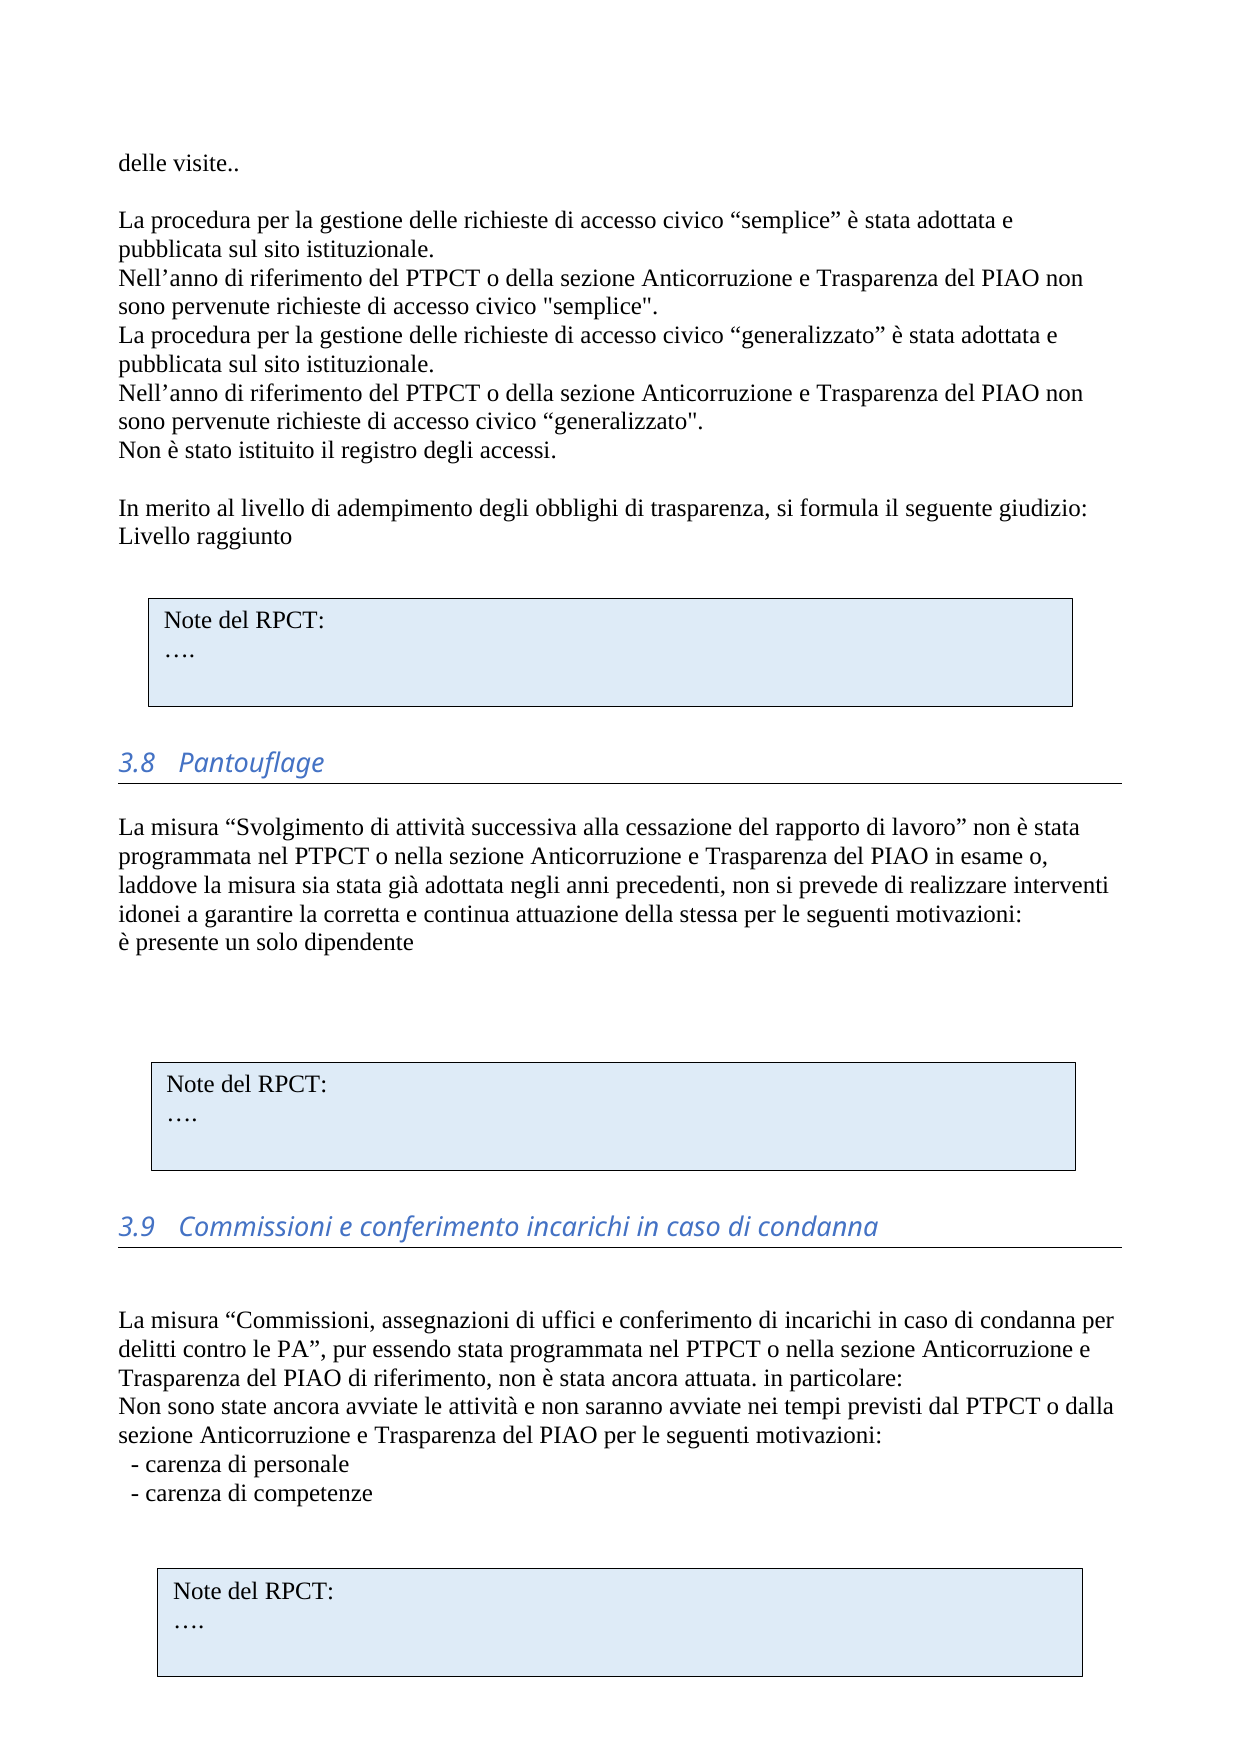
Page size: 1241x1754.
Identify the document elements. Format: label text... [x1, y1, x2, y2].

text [118, 148, 1122, 550]
text La misura “Svolgimento di attività successiva alla cessazione del rapporto di lavoro” non è stata programmata nel PTPCT o nella sezione Anticorruzione e Trasparenza del PIAO in esame o, laddove la misura sia stata già adottata negli anni precedenti, non si prevede di realizzare interventi idonei a garantire la corretta e continua attuazione della stessa per le seguenti motivazioni: è presente un solo dipendente [118, 812, 1122, 956]
subtitle Commissioni e conferimento incarichi in caso di condanna [118, 1208, 1122, 1247]
subtitle Pantouflage [118, 744, 1122, 783]
text La misura “Commissioni, assegnazioni di uffici e conferimento di incarichi in caso di condanna per delitti contro le PA”, pur essendo stata programmata nel PTPCT o nella sezione Anticorruzione e Trasparenza del PIAO di riferimento, non è stata ancora attuata. in particolare: Non sono state ancora avviate le attività e non saranno avviate nei tempi previsti dal PTPCT o dalla sezione Anticorruzione e Trasparenza del PIAO per le seguenti motivazioni: - carenza di personale - carenza di competenze [118, 1305, 1122, 1506]
